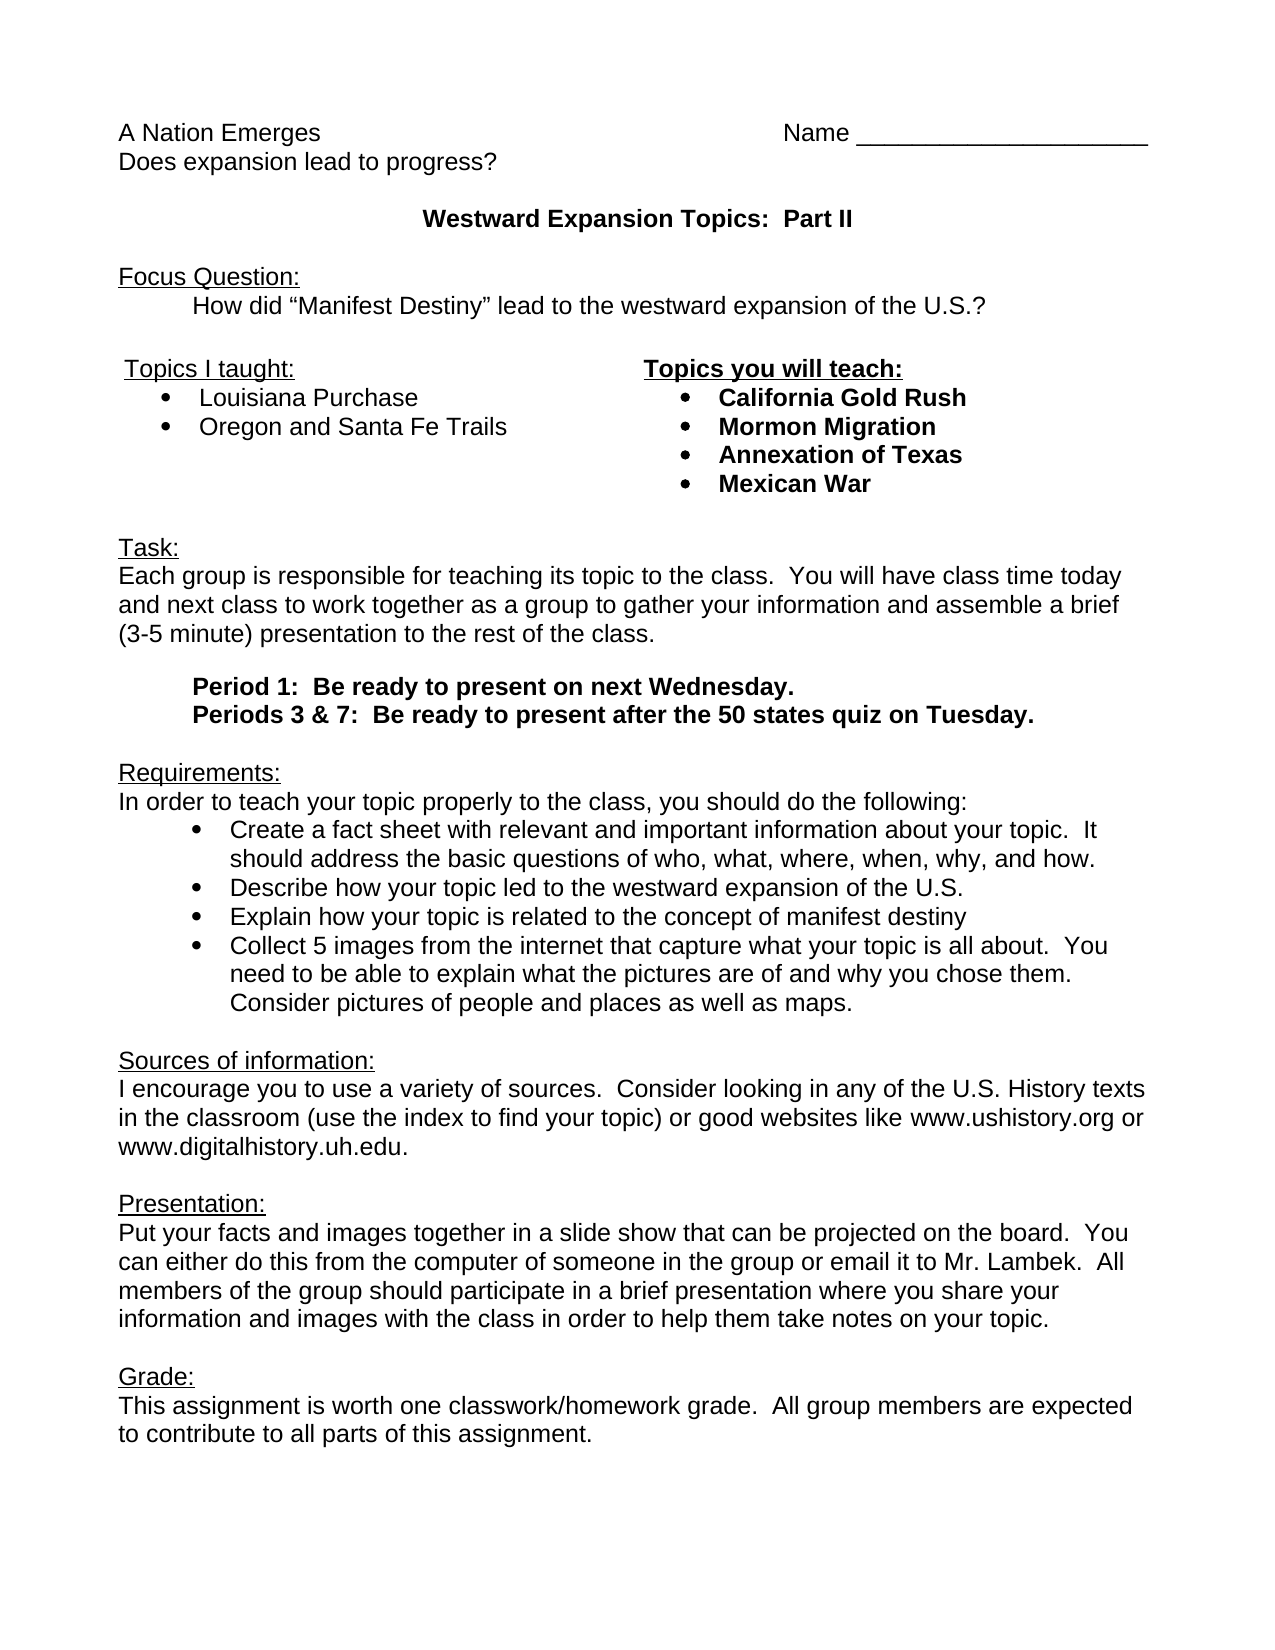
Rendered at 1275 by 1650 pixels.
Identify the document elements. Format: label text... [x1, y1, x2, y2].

text Sources of information: [118, 1046, 1157, 1074]
text In order to teach your topic properly to the class, you should do the following: [118, 787, 1157, 815]
text This assignment is worth one classwork/homework grade. All group members are expected to contribute to all parts of this assignment. [118, 1391, 1157, 1448]
text Presentation: [118, 1189, 1157, 1218]
text Grade: [118, 1362, 1157, 1391]
list Explain how your topic is related to the concept of manifest destiny [192, 902, 1157, 931]
text Task: [118, 532, 1157, 561]
table_header Topics you will teach: California Gold Rush Mormon Migration Annexation of Texas Mexican War [638, 348, 1157, 504]
table_header Topics I taught: Louisiana Purchase Oregon and Santa Fe Trails [118, 348, 637, 504]
text I encourage you to use a variety of sources. Consider looking in any of the U.S. History texts in the classroom (use the index to find your topic) or good websites like www.ushistory.org or www.digitalhistory.uh.edu. [118, 1074, 1157, 1161]
text Does expansion lead to progress? [118, 147, 1157, 176]
list Collect 5 images from the internet that capture what your topic is all about. You need to be able to explain what the pictures are of and why you chose them. Consider pictures of people and places as well as maps. [192, 931, 1157, 1017]
list Describe how your topic led to the westward expansion of the U.S. [192, 873, 1157, 902]
text Periods 3 & 7: Be ready to present after the 50 states quiz on Tuesday. [118, 700, 1157, 729]
text Focus Question: [118, 262, 1157, 291]
text Each group is responsible for teaching its topic to the class. You will have class time today and next class to work together as a group to gather your information and assemble a brief (3-5 minute) presentation to the rest of the class. [118, 561, 1157, 647]
text Put your facts and images together in a slide show that can be projected on the board. You can either do this from the computer of someone in the group or email it to Mr. Lambek. All members of the group should participate in a brief presentation where you share your information and images with the class in order to help them take notes on your topic. [118, 1218, 1157, 1333]
text Period 1: Be ready to present on next Wednesday. [118, 672, 1157, 700]
list Create a fact sheet with relevant and important information about your topic. It should address the basic questions of who, what, where, when, why, and how. [192, 815, 1157, 873]
text Requirements: [118, 758, 1157, 787]
text Westward Expansion Topics: Part II [118, 204, 1157, 233]
text A Nation Emerges Name _____________________ [118, 118, 1157, 147]
text How did “Manifest Destiny” lead to the westward expansion of the U.S.? [118, 291, 1157, 319]
